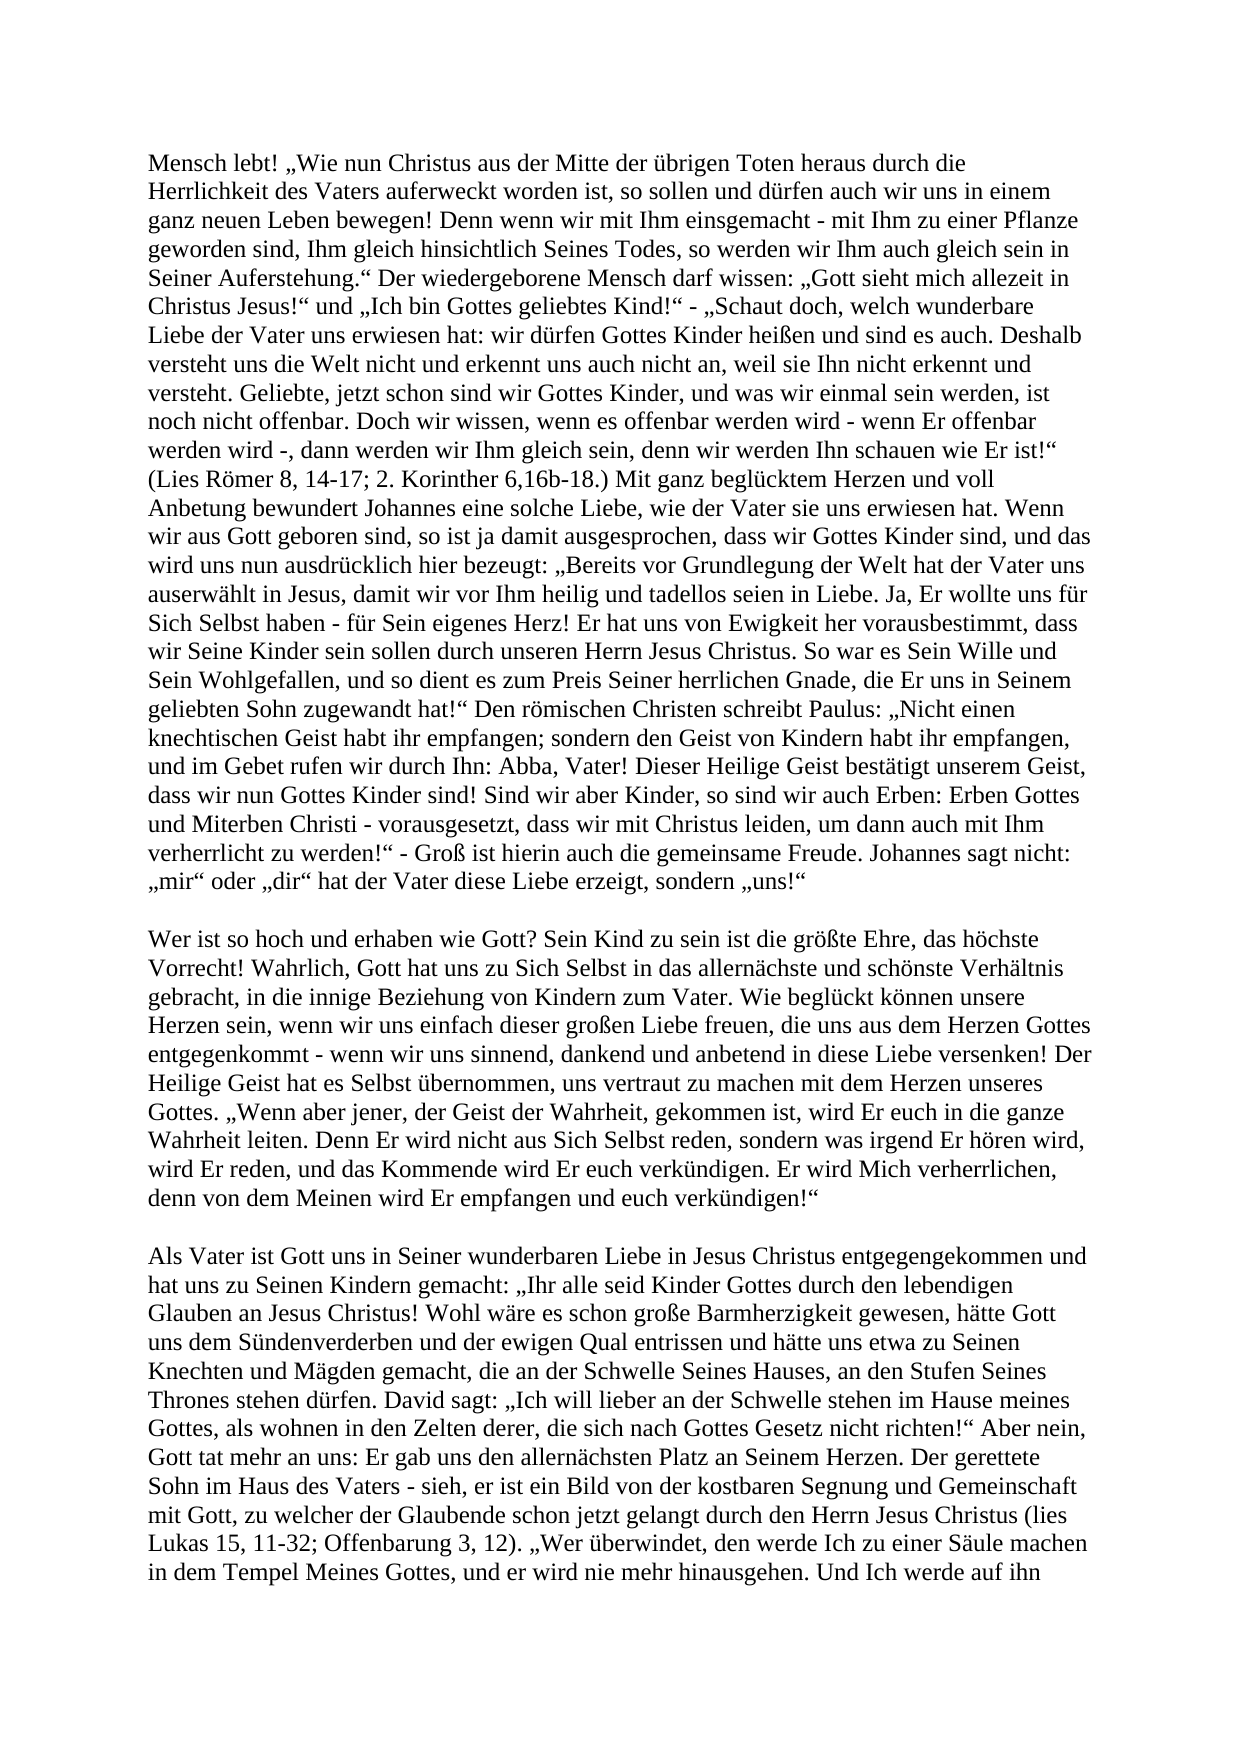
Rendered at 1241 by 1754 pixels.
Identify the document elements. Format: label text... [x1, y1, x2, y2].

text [148, 148, 1093, 895]
text Wer ist so hoch und erhaben wie Gott? Sein Kind zu sein ist die größte Ehre, das höchste Vorrecht! Wahrlich, Gott hat uns zu Sich Selbst in das allernächste und schönste Verhältnis gebracht, in die innige Beziehung von Kindern zum Vater. Wie beglückt können unsere Herzen sein, wenn wir uns einfach dieser großen Liebe freuen, die uns aus dem Herzen Gottes entgegenkommt - wenn wir uns sinnend, dankend und anbetend in diese Liebe versenken! Der Heilige Geist hat es Selbst übernommen, uns vertraut zu machen mit dem Herzen unseres Gottes. „Wenn aber jener, der Geist der Wahrheit, gekommen ist, wird Er euch in die ganze Wahrheit leiten. Denn Er wird nicht aus Sich Selbst reden, sondern was irgend Er hören wird, wird Er reden, und das Kommende wird Er euch verkündigen. Er wird Mich verherrlichen, denn von dem Meinen wird Er empfangen und euch verkündigen!“ [148, 924, 1093, 1212]
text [148, 1241, 1093, 1586]
